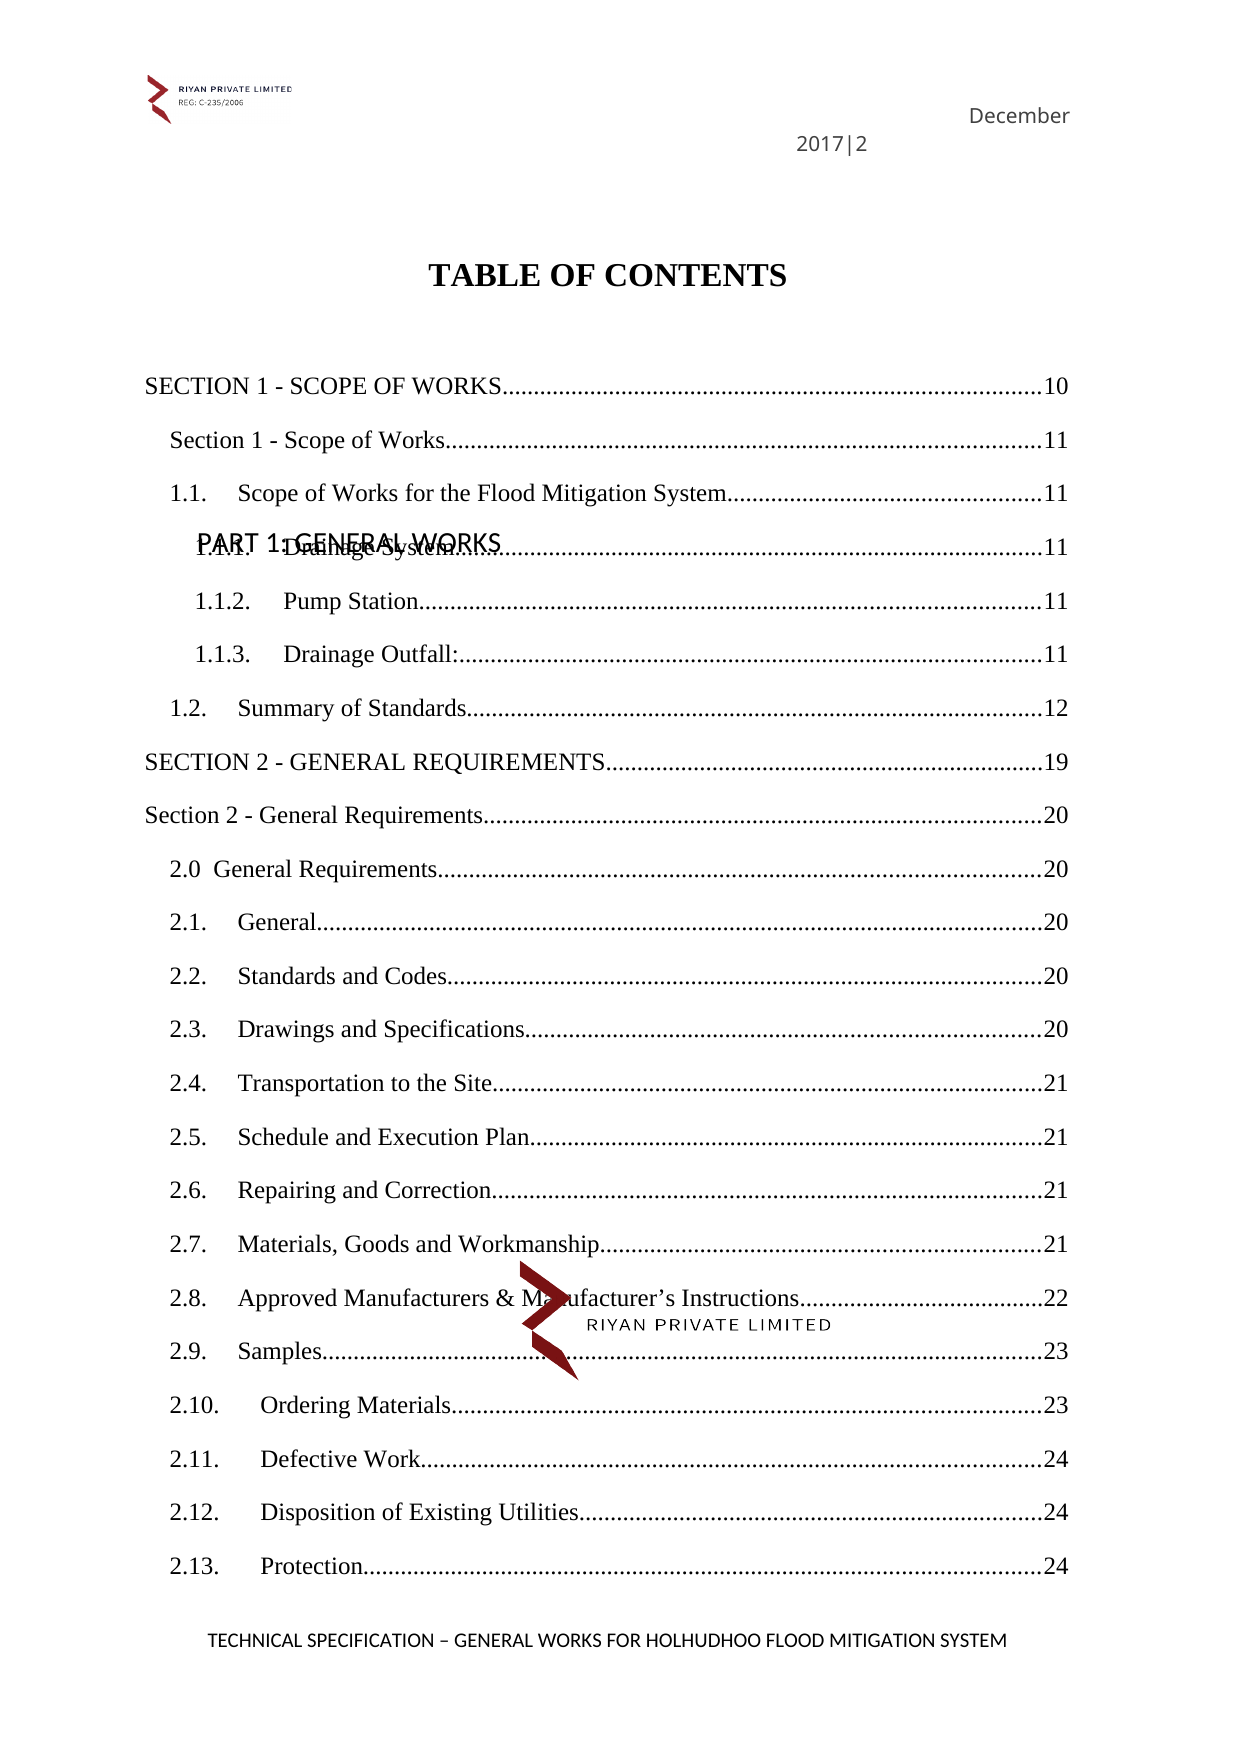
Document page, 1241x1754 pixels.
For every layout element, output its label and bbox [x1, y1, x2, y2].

picture [511, 1253, 864, 1388]
picture [147, 75, 292, 124]
